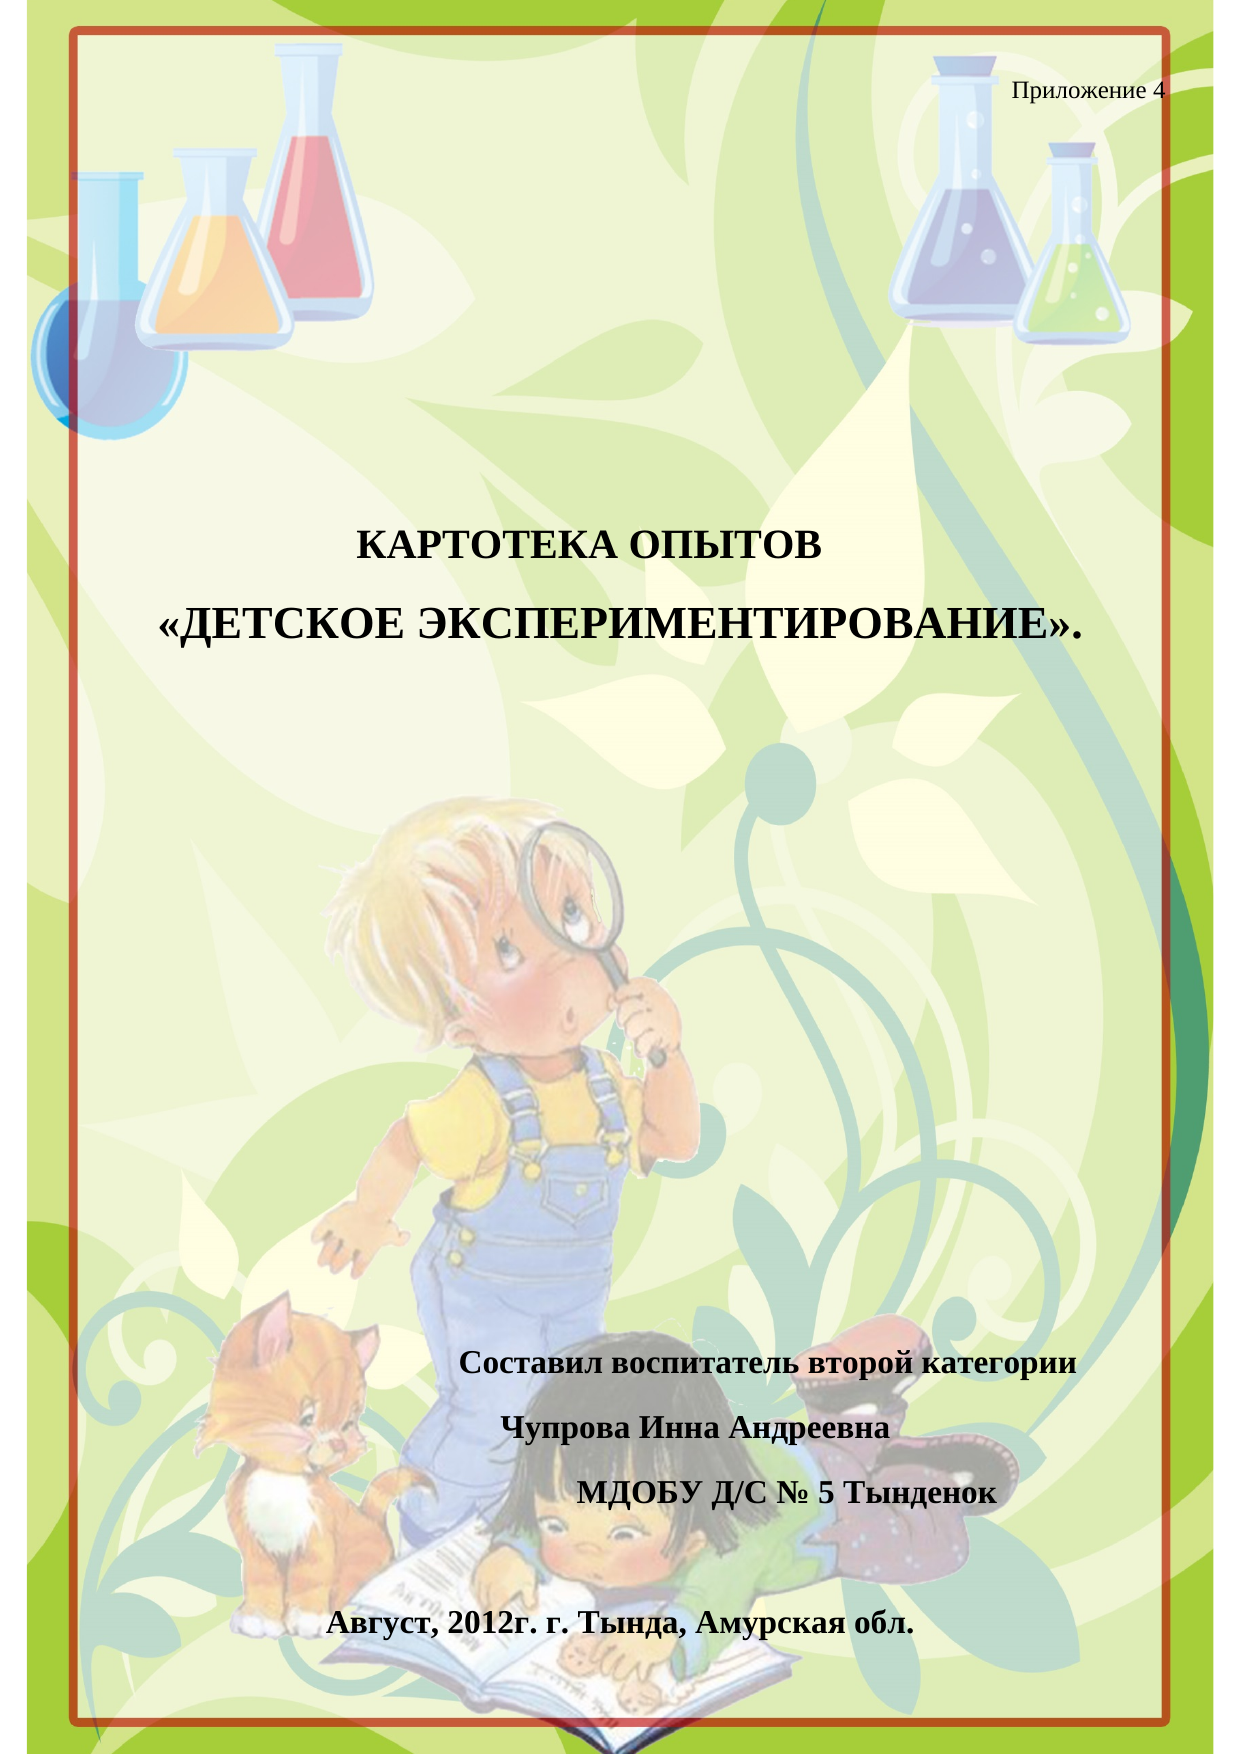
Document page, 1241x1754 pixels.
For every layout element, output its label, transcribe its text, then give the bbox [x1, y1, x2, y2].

picture [26, 0, 1214, 1754]
text КАРТОТЕКА ОПЫТОВ [75, 520, 1165, 568]
text Август, 2012г. г. Тында, Амурская обл. [75, 1602, 1165, 1640]
text «ДЕТСКОЕ ЭКСПЕРИМЕНТИРОВАНИЕ». [75, 596, 1165, 648]
text Приложение 4 [75, 75, 1165, 104]
text МДОБУ Д/С № 5 Тынденок [75, 1472, 1165, 1511]
text Чупрова Инна Андреевна [75, 1407, 1165, 1446]
text Составил воспитатель второй категории [75, 1342, 1165, 1381]
